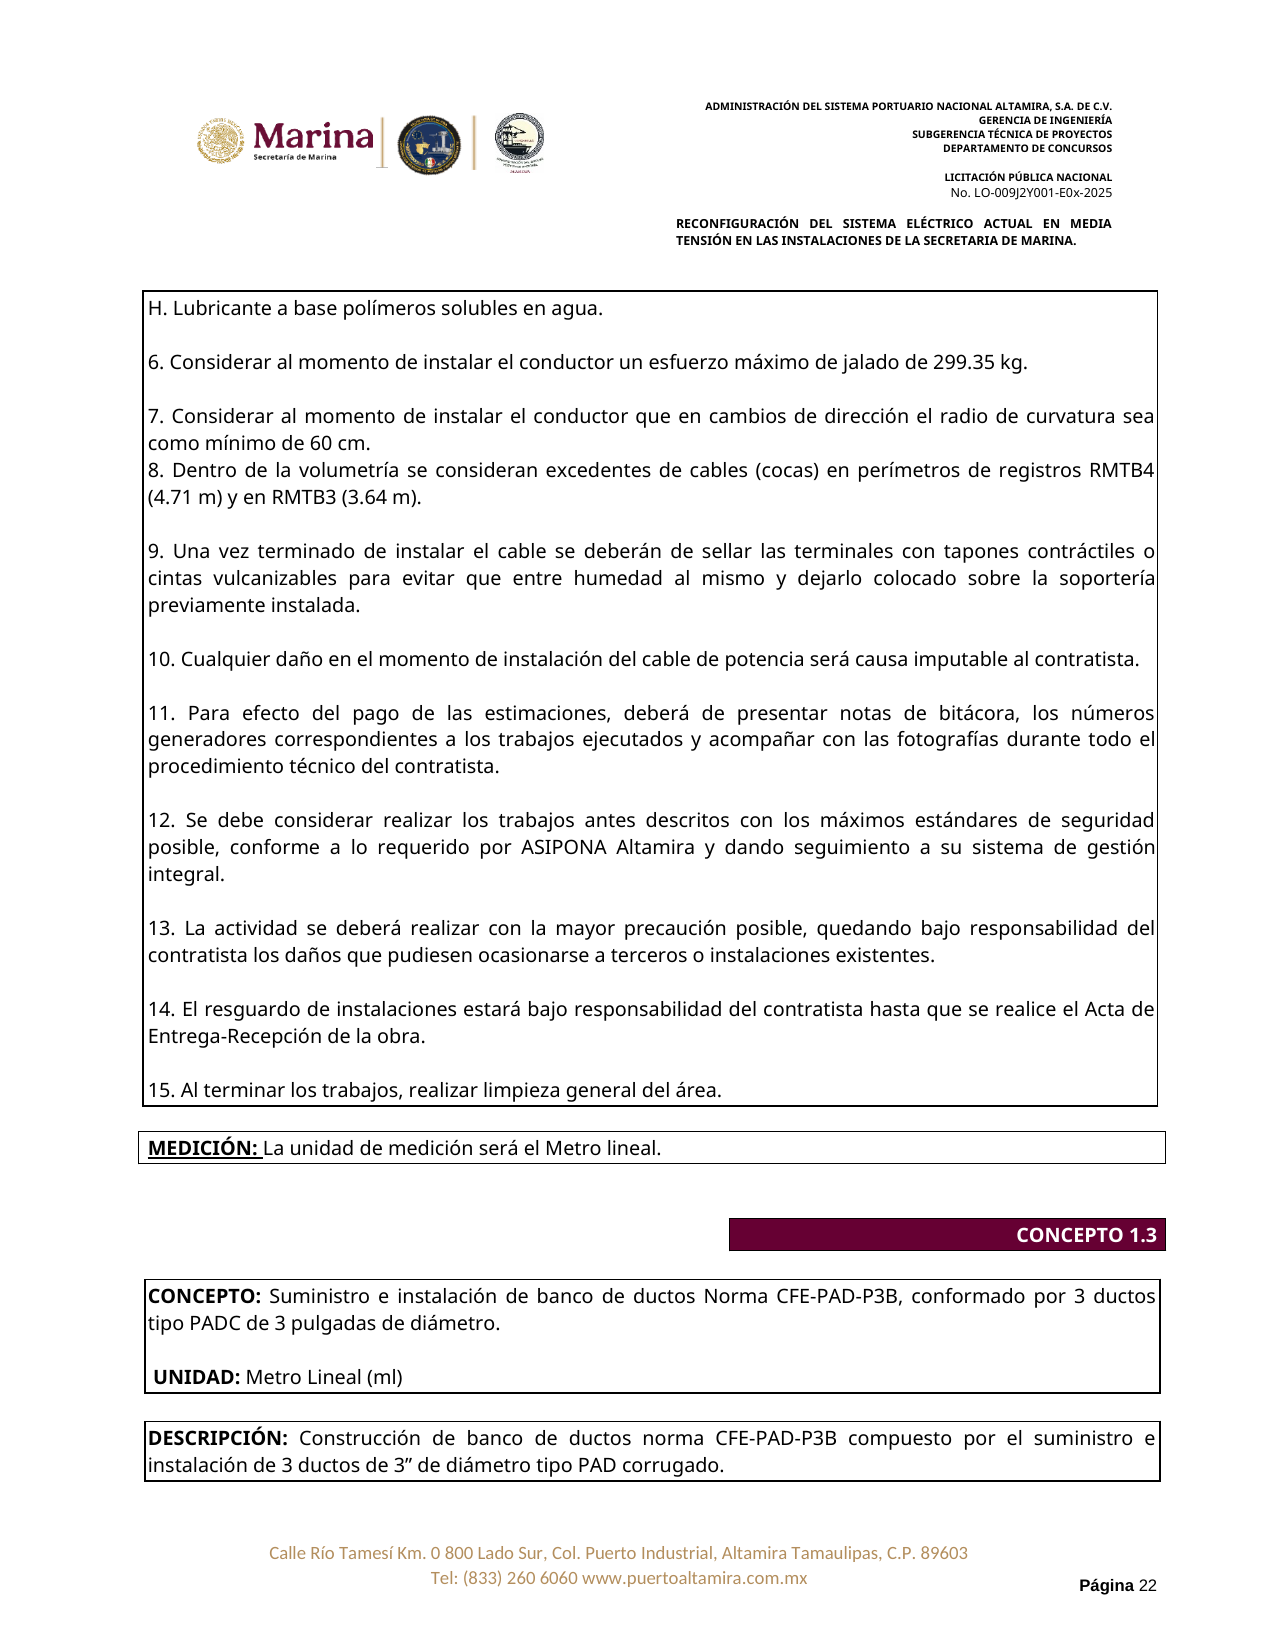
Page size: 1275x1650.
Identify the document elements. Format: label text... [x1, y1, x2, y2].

text 15. Al terminar los trabajos, realizar limpieza general del área. [144, 1073, 1157, 1105]
text H. Lubricante a base polímeros solubles en agua. [144, 292, 1157, 321]
text 11. Para efecto del pago de las estimaciones, deberá de presentar notas de bitácora, los números generadores correspondientes a los trabajos ejecutados y acompañar con las fotografías durante todo el procedimiento técnico del contratista. [148, 699, 1157, 780]
text 6. Considerar al momento de instalar el conductor un esfuerzo máximo de jalado de 299.35 kg. [148, 348, 1157, 375]
text 12. Se debe considerar realizar los trabajos antes descritos con los máximos estándares de seguridad posible, conforme a lo requerido por ASIPONA Altamira y dando seguimiento a su sistema de gestión integral. [148, 807, 1157, 888]
picture [466, 113, 481, 170]
text 9. Una vez terminado de instalar el cable se deberán de sellar las terminales con tapones contráctiles o cintas vulcanizables para evitar que entre humedad al mismo y dejarlo colocado sobre la soportería previamente instalada. [148, 537, 1157, 618]
text 14. El resguardo de instalaciones estará bajo responsabilidad del contratista hasta que se realice el Acta de Entrega-Recepción de la obra. [148, 996, 1157, 1049]
text 13. La actividad se deberá realizar con la mayor precaución posible, quedando bajo responsabilidad del contratista los daños que pudiesen ocasionarse a terceros o instalaciones existentes. [148, 914, 1157, 968]
text 7. Considerar al momento de instalar el conductor que en cambios de dirección el radio de curvatura sea como mínimo de 60 cm. [148, 402, 1157, 456]
text 8. Dentro de la volumetría se consideran excedentes de cables (cocas) en perímetros de registros RMTB4 (4.71 m) y en RMTB3 (3.64 m). [148, 456, 1157, 510]
text 10. Cualquier daño en el momento de instalación del cable de potencia será causa imputable al contratista. [148, 645, 1157, 672]
text MEDICIÓN: La unidad de medición será el Metro lineal. [139, 1132, 1165, 1163]
text UNIDAD: Metro Lineal (ml) [146, 1359, 1159, 1392]
subtitle CONCEPTO 1.3 [730, 1219, 1165, 1250]
picture [170, 99, 463, 179]
picture [495, 113, 544, 173]
text CONCEPTO: Suministro e instalación de banco de ductos Norma CFE-PAD-P3B, conformado por 3 ductos tipo PADC de 3 pulgadas de diámetro. [146, 1280, 1159, 1336]
text DESCRIPCIÓN: Construcción de banco de ductos norma CFE-PAD-P3B compuesto por el suministro e instalación de 3 ductos de 3” de diámetro tipo PAD corrugado. [146, 1422, 1159, 1480]
